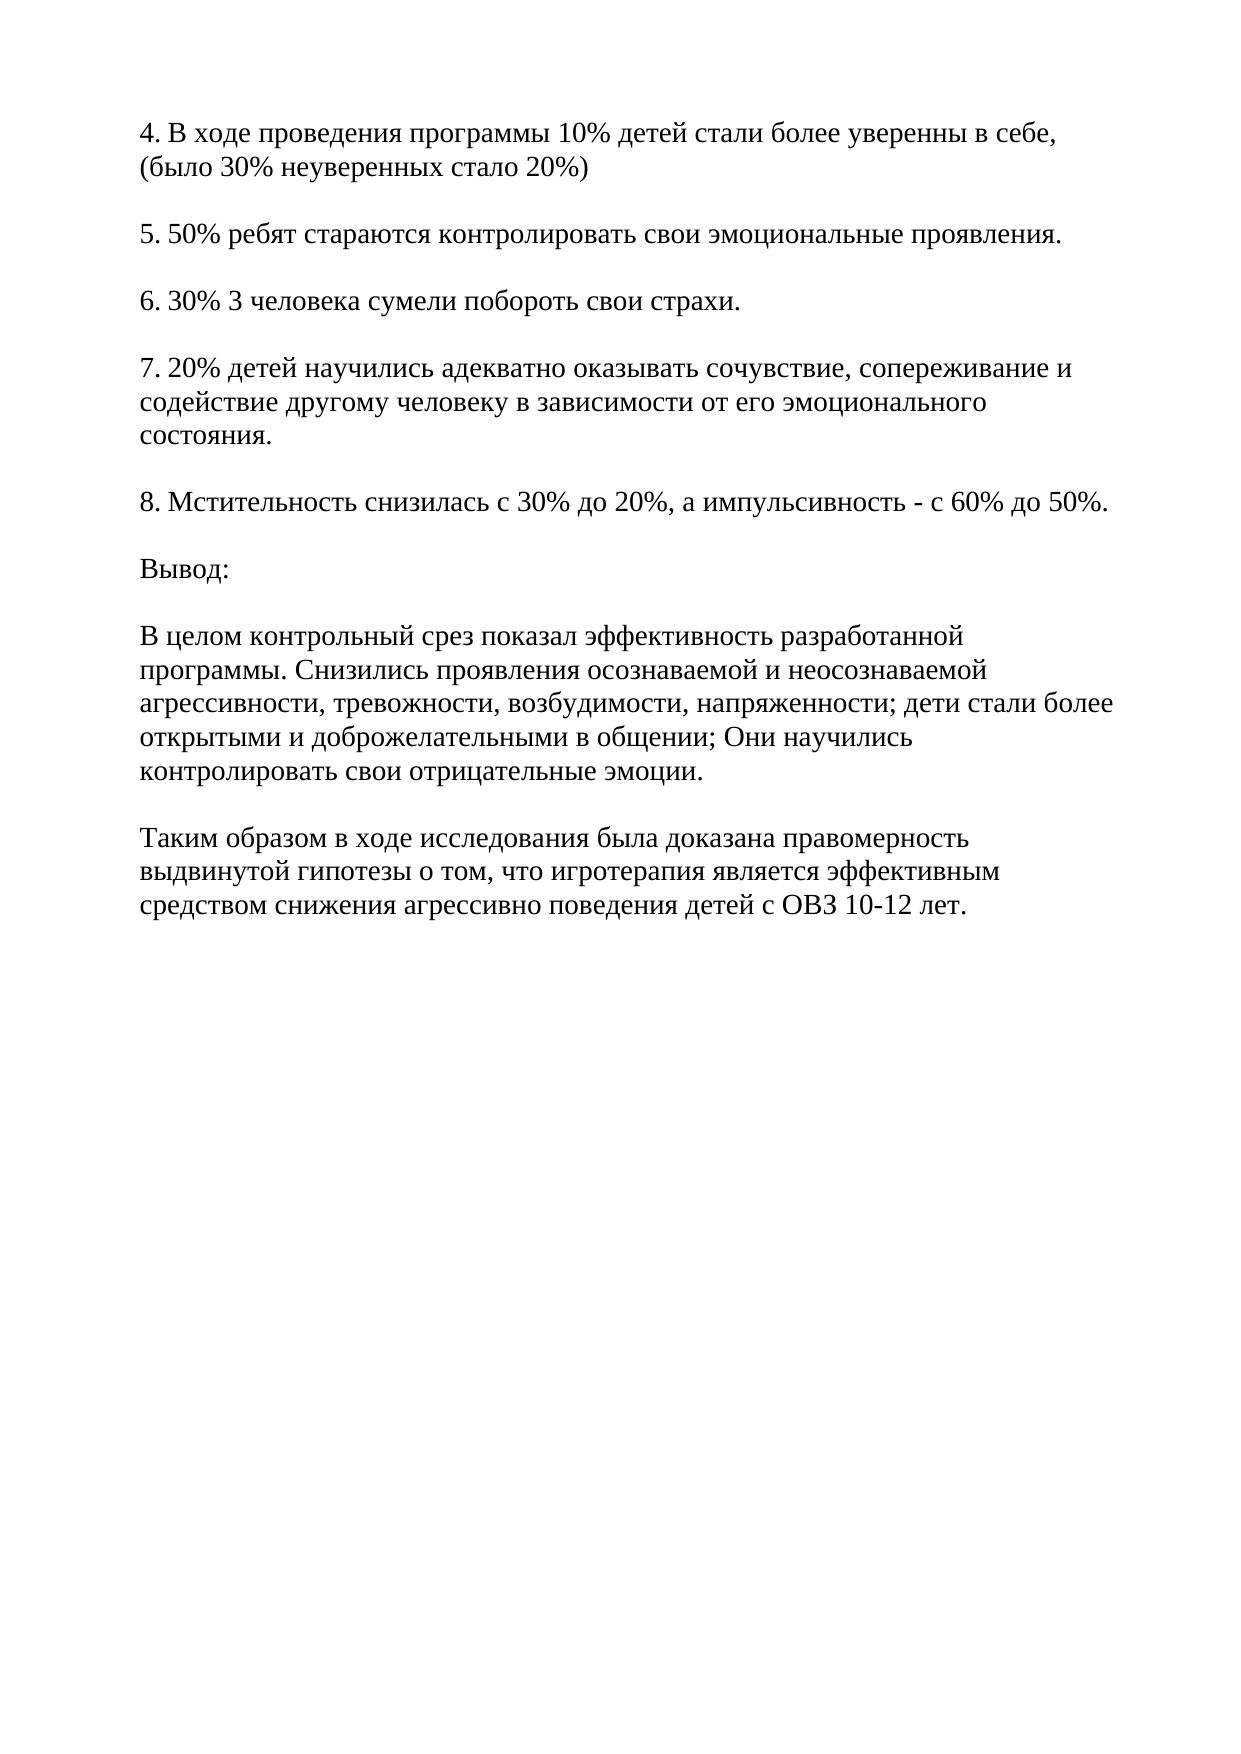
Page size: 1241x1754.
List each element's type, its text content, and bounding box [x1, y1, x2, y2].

text 8. Мстительность снизилась с 30% до 20%, а импульсивность - с 60% до 50%. [139, 485, 1118, 518]
text В целом контрольный срез показал эффективность разработанной программы. Снизились проявления осознаваемой и неосознаваемой агрессивности, тревожности, возбудимости, напряженности; дети стали более открытыми и доброжелательными в общении; Они научились контролировать свои отрицательные эмоции. [139, 619, 1118, 787]
text 6. 30% 3 человека сумели побороть свои страхи. [139, 284, 1118, 317]
text 7. 20% детей научились адекватно оказывать сочувствие, сопереживание и содействие другому человеку в зависимости от его эмоционального состояния. [139, 351, 1118, 451]
text Вывод: [139, 552, 1118, 586]
text Таким образом в ходе исследования была доказана правомерность выдвинутой гипотезы о том, что игротерапия является эффективным средством снижения агрессивно поведения детей с ОВЗ 10-12 лет. [139, 820, 1118, 921]
text 4. В ходе проведения программы 10% детей стали более уверенны в себе, (было 30% неуверенных стало 20%) [139, 116, 1118, 183]
text 5. 50% ребят стараются контролировать свои эмоциональные проявления. [139, 217, 1118, 250]
